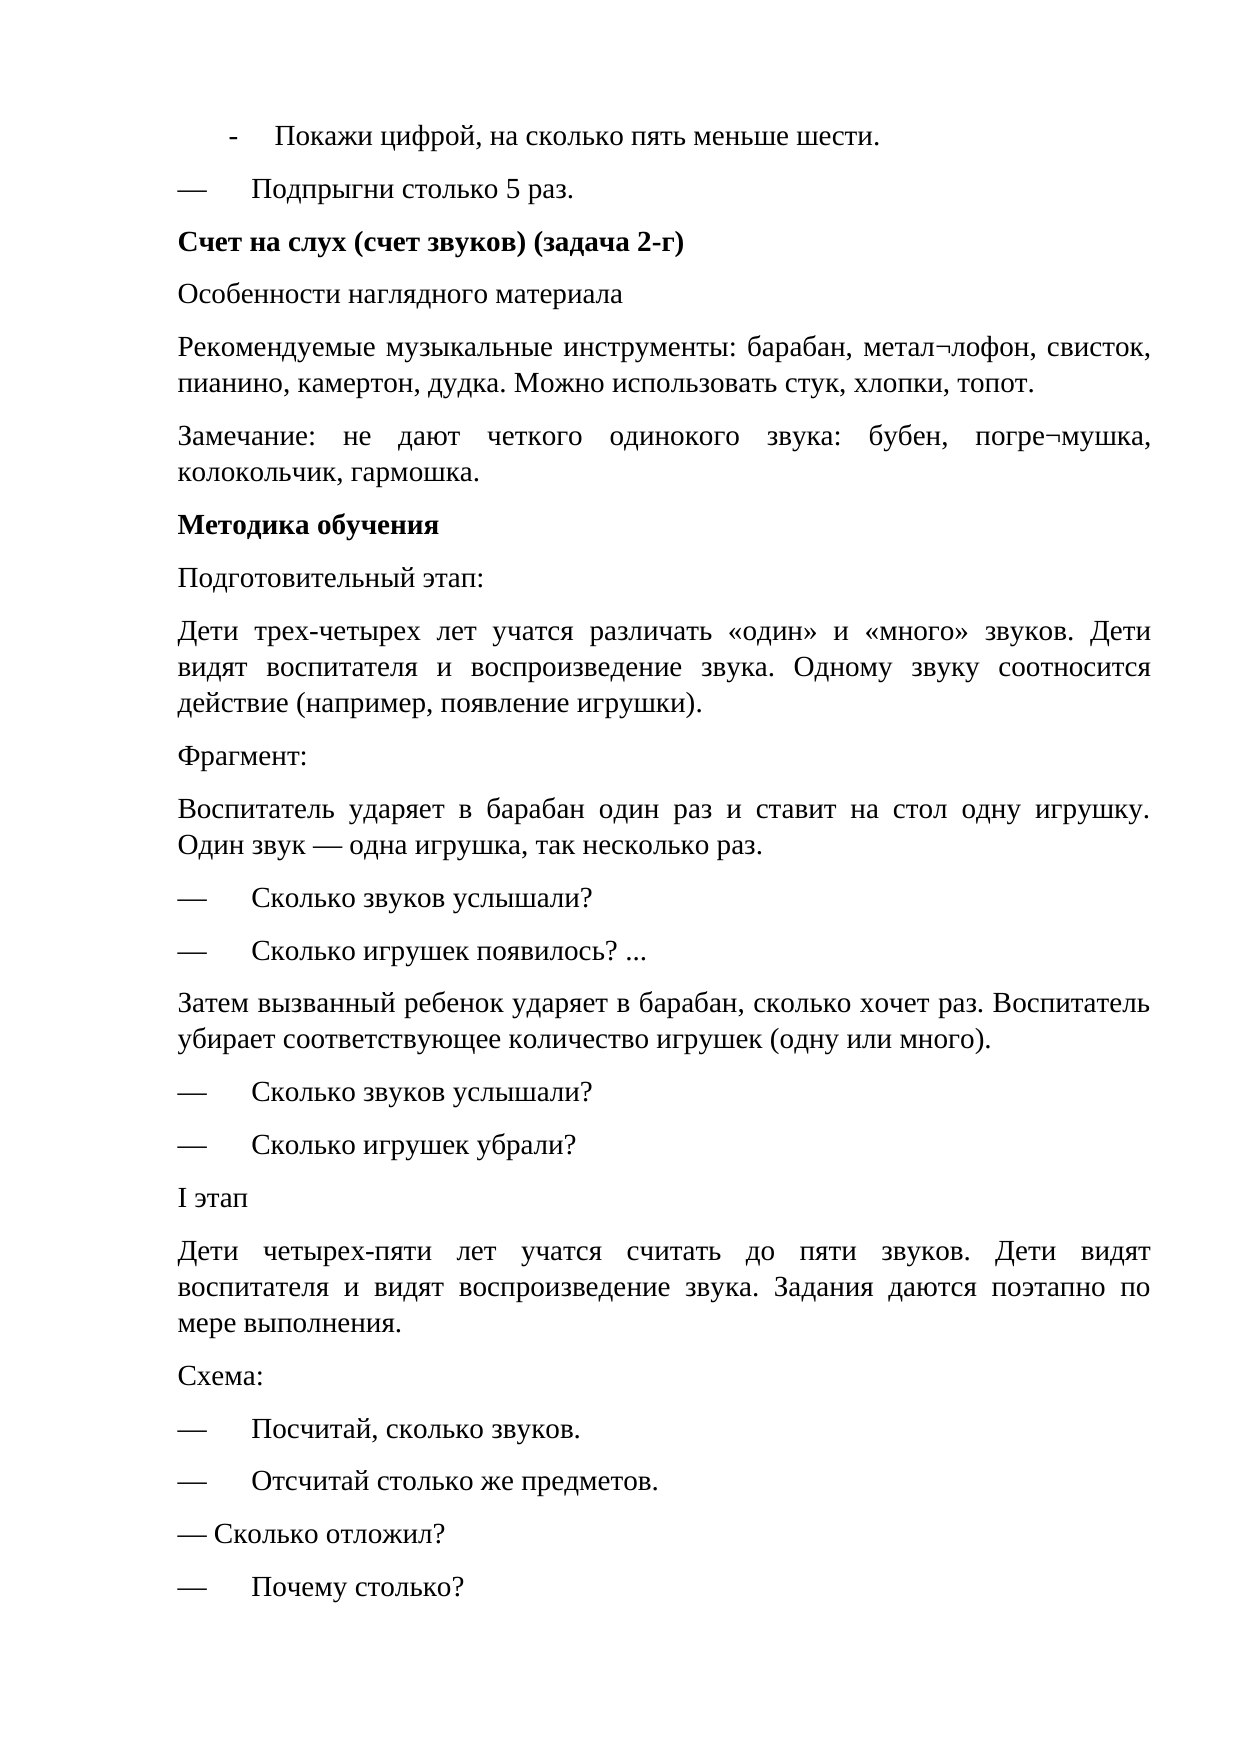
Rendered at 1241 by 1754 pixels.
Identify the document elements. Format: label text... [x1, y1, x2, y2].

text Дети четырех-пяти лет учатся считать до пяти звуков. Дети видят воспитателя и видят воспроизведение звука. Задания даются поэтапно по мере выполнения. [177, 1233, 1152, 1339]
text — Почему столько? [177, 1569, 1152, 1603]
text Особенности наглядного материала [177, 277, 1152, 310]
text Воспитатель ударяет в барабан один раз и ставит на стол одну игрушку. Один звук — одна игрушка, так несколько раз. [177, 791, 1152, 861]
text — Сколько звуков услышали? [177, 880, 1152, 913]
text — Подпрыгни столько 5 раз. [177, 171, 1152, 204]
text Рекомендуемые музыкальные инструменты: барабан, метал¬лофон, свисток, пианино, камертон, дудка. Можно использовать стук, хлопки, топот. [177, 329, 1152, 399]
text — Отсчитай столько же предметов. [177, 1463, 1152, 1497]
text Счет на слух (счет звуков) (задача 2-г) [177, 224, 1152, 257]
text Дети трех-четырех лет учатся различать «один» и «много» звуков. Дети видят воспитателя и воспроизведение звука. Одному звуку соотносится действие (например, появление игрушки). [177, 613, 1152, 719]
text Схема: [177, 1358, 1152, 1391]
text — Сколько игрушек убрали? [177, 1127, 1152, 1161]
text — Сколько игрушек появилось? ... [177, 933, 1152, 966]
text — Сколько звуков услышали? [177, 1074, 1152, 1108]
text - Покажи цифрой, на сколько пять меньше шести. [177, 118, 1152, 152]
text Затем вызванный ребенок ударяет в барабан, сколько хочет раз. Воспитатель убирает соответствующее количество игрушек (одну или много). [177, 985, 1152, 1055]
text Методика обучения [177, 507, 1152, 541]
text I этап [177, 1180, 1152, 1213]
text Подготовительный этап: [177, 560, 1152, 594]
text Замечание: не дают четкого одинокого звука: бубен, погре¬мушка, колокольчик, гармошка. [177, 418, 1152, 488]
text Фрагмент: [177, 738, 1152, 772]
text — Сколько отложил? [177, 1516, 1152, 1550]
text — Посчитай, сколько звуков. [177, 1411, 1152, 1444]
